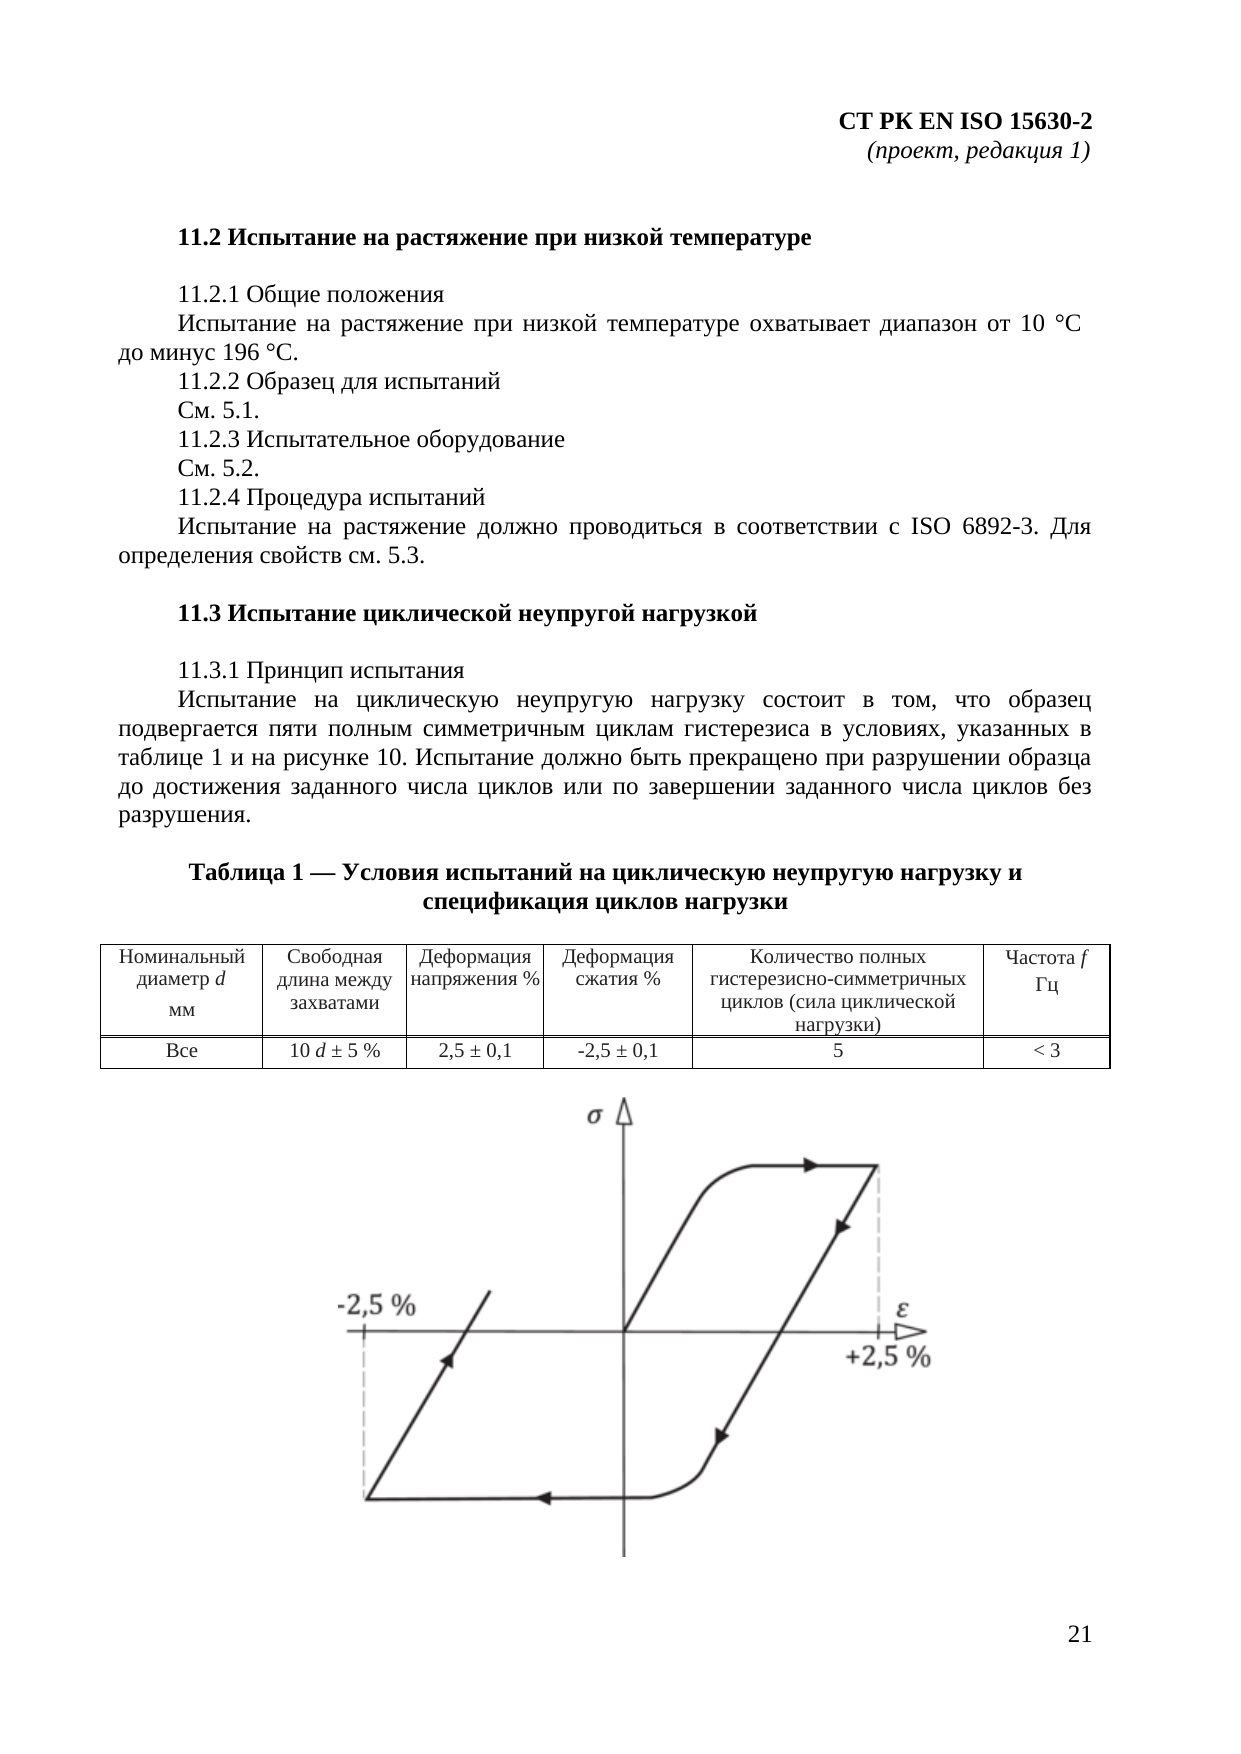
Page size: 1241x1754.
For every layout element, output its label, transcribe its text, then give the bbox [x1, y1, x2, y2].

text 11.2 Испытание на растяжение при низкой температуре [118, 222, 1092, 250]
table_cell Все [101, 1038, 262, 1067]
table_header Частота f Гц [984, 945, 1109, 1034]
text 11.2.2 Образец для испытаний [118, 366, 1092, 395]
table_header Свободная длина между захватами [263, 945, 406, 1034]
text Испытание на растяжение должно проводиться в соответствии с ISO 6892-3. Для определения свойств см. 5.3. [118, 511, 1092, 568]
text Испытание на циклическую неупругую нагрузку состоит в том, что образец подвергается пяти полным симметричным циклам гистерезиса в условиях, указанных в таблице 1 и на рисунке 10. Испытание должно быть прекращено при разрушении образца до достижения заданного числа циклов или по завершении заданного числа циклов без разрушения. [118, 684, 1092, 828]
table_cell 2,5 ± 0,1 [407, 1038, 543, 1067]
table_header Количество полных гистерезисно-симметричных циклов (сила циклической нагрузки) [693, 945, 983, 1034]
text 11.2.3 Испытательное оборудование [118, 424, 1092, 453]
text См. 5.1. [118, 395, 1092, 424]
table_cell -2,5 ± 0,1 [544, 1038, 692, 1067]
text Таблица 1 — Условия испытаний на циклическую неупругую нагрузку и спецификация циклов нагрузки [118, 857, 1092, 915]
text 11.3.1 Принцип испытания [118, 656, 1092, 684]
table_cell 10 d ± 5 % [263, 1038, 406, 1067]
text 11.2.1 Общие положения [118, 279, 1092, 308]
text Испытание на растяжение при низкой температуре охватывает диапазон от 10 °C до минус 196 °C. [118, 308, 1092, 366]
table_header Номинальный диаметр d мм [101, 945, 262, 1034]
picture [338, 1097, 932, 1557]
table_header Деформация напряжения % [407, 945, 543, 1034]
text См. 5.2. [118, 453, 1092, 482]
text 11.2.4 Процедура испытаний [118, 482, 1092, 511]
table_header Деформация сжатия % [544, 945, 692, 1034]
table_cell < 3 [984, 1038, 1109, 1067]
text 11.3 Испытание циклической неупругой нагрузкой [118, 598, 1092, 626]
table_cell 5 [693, 1038, 983, 1067]
